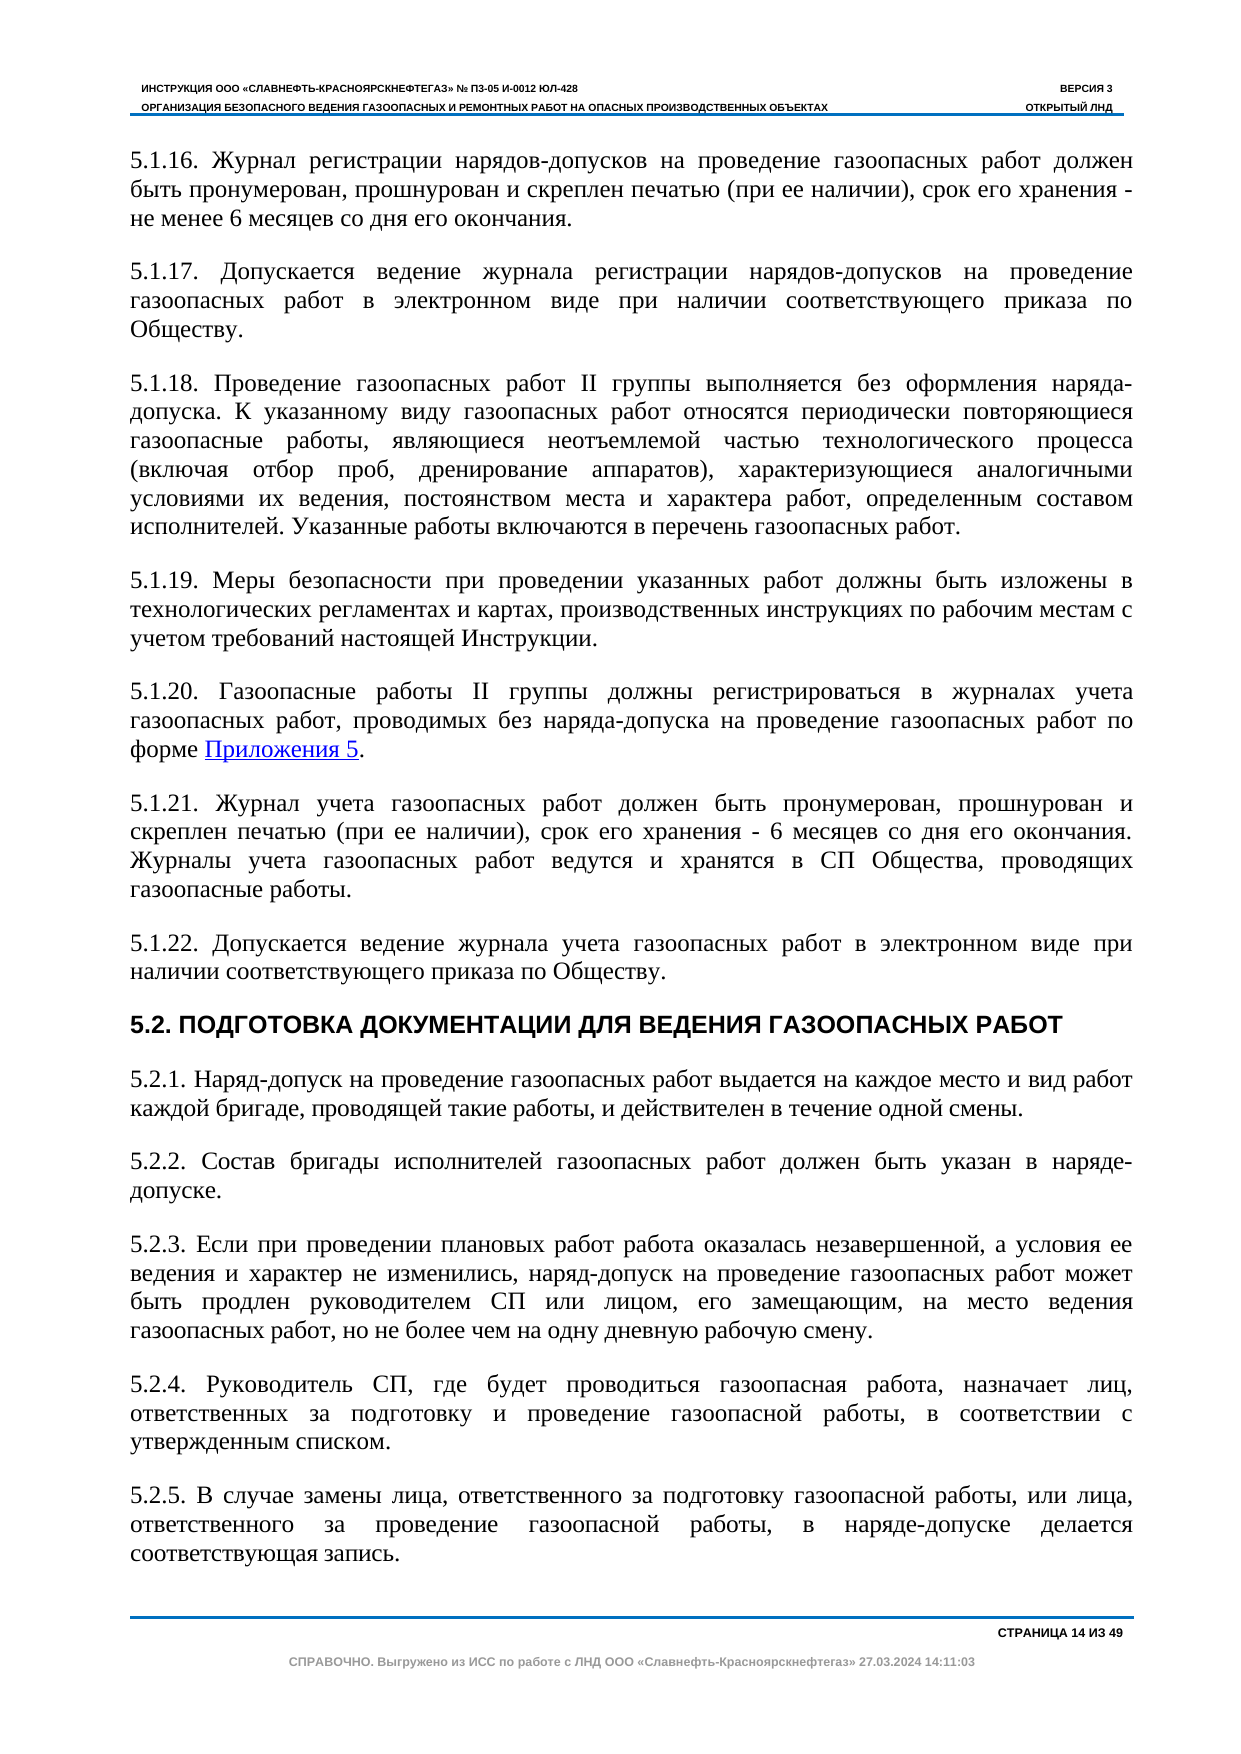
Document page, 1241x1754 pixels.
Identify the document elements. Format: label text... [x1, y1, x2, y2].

text 5.1.20. Газоопасные работы II группы должны регистрироваться в журналах учета газоопасных работ, проводимых без наряда-допуска на проведение газоопасных работ по форме Приложения 5. [130, 676, 1134, 763]
text 5.2.5. В случае замены лица, ответственного за подготовку газоопасной работы, или лица, ответственного за проведение газоопасной работы, в наряде-допуске делается соответствующая запись. [130, 1480, 1134, 1566]
text 5.2.3. Если при проведении плановых работ работа оказалась незавершенной, а условия ее ведения и характер не изменились, наряд-допуск на проведение газоопасных работ может быть продлен руководителем СП или лицом, его замещающим, на место ведения газоопасных работ, но не более чем на одну дневную рабочую смену. [130, 1229, 1134, 1344]
text 5.2.2. Состав бригады исполнителей газоопасных работ должен быть указан в наряде-допуске. [130, 1146, 1134, 1204]
text 5.2.1. Наряд-допуск на проведение газоопасных работ выдается на каждое место и вид работ каждой бригаде, проводящей такие работы, и действителен в течение одной смены. [130, 1064, 1134, 1121]
text 5.1.22. Допускается ведение журнала учета газоопасных работ в электронном виде при наличии соответствующего приказа по Обществу. [130, 928, 1134, 985]
subtitle 5.2. ПОДГОТОВКА ДОКУМЕНТАЦИИ ДЛЯ ВЕДЕНИЯ ГАЗООПАСНЫХ РАБОТ [130, 1010, 1134, 1039]
text 5.2.4. Руководитель СП, где будет проводиться газоопасная работа, назначает лиц, ответственных за подготовку и проведение газоопасной работы, в соответствии с утвержденным списком. [130, 1369, 1134, 1455]
text 5.1.16. Журнал регистрации нарядов-допусков на проведение газоопасных работ должен быть пронумерован, прошнурован и скреплен печатью (при ее наличии), срок его хранения - не менее 6 месяцев со дня его окончания. [130, 145, 1134, 231]
text 5.1.21. Журнал учета газоопасных работ должен быть пронумерован, прошнурован и скреплен печатью (при ее наличии), срок его хранения - 6 месяцев со дня его окончания. Журналы учета газоопасных работ ведутся и хранятся в СП Общества, проводящих газоопасные работы. [130, 788, 1134, 903]
text 5.1.17. Допускается ведение журнала регистрации нарядов-допусков на проведение газоопасных работ в электронном виде при наличии соответствующего приказа по Обществу. [130, 256, 1134, 343]
text 5.1.18. Проведение газоопасных работ II группы выполняется без оформления наряда-допуска. К указанному виду газоопасных работ относятся периодически повторяющиеся газоопасные работы, являющиеся неотъемлемой частью технологического процесса (включая отбор проб, дренирование аппаратов), характеризующиеся аналогичными условиями их ведения, постоянством места и характера работ, определенным составом исполнителей. Указанные работы включаются в перечень газоопасных работ. [130, 368, 1134, 540]
text 5.1.19. Меры безопасности при проведении указанных работ должны быть изложены в технологических регламентах и картах, производственных инструкциях по рабочим местам с учетом требований настоящей Инструкции. [130, 565, 1134, 651]
